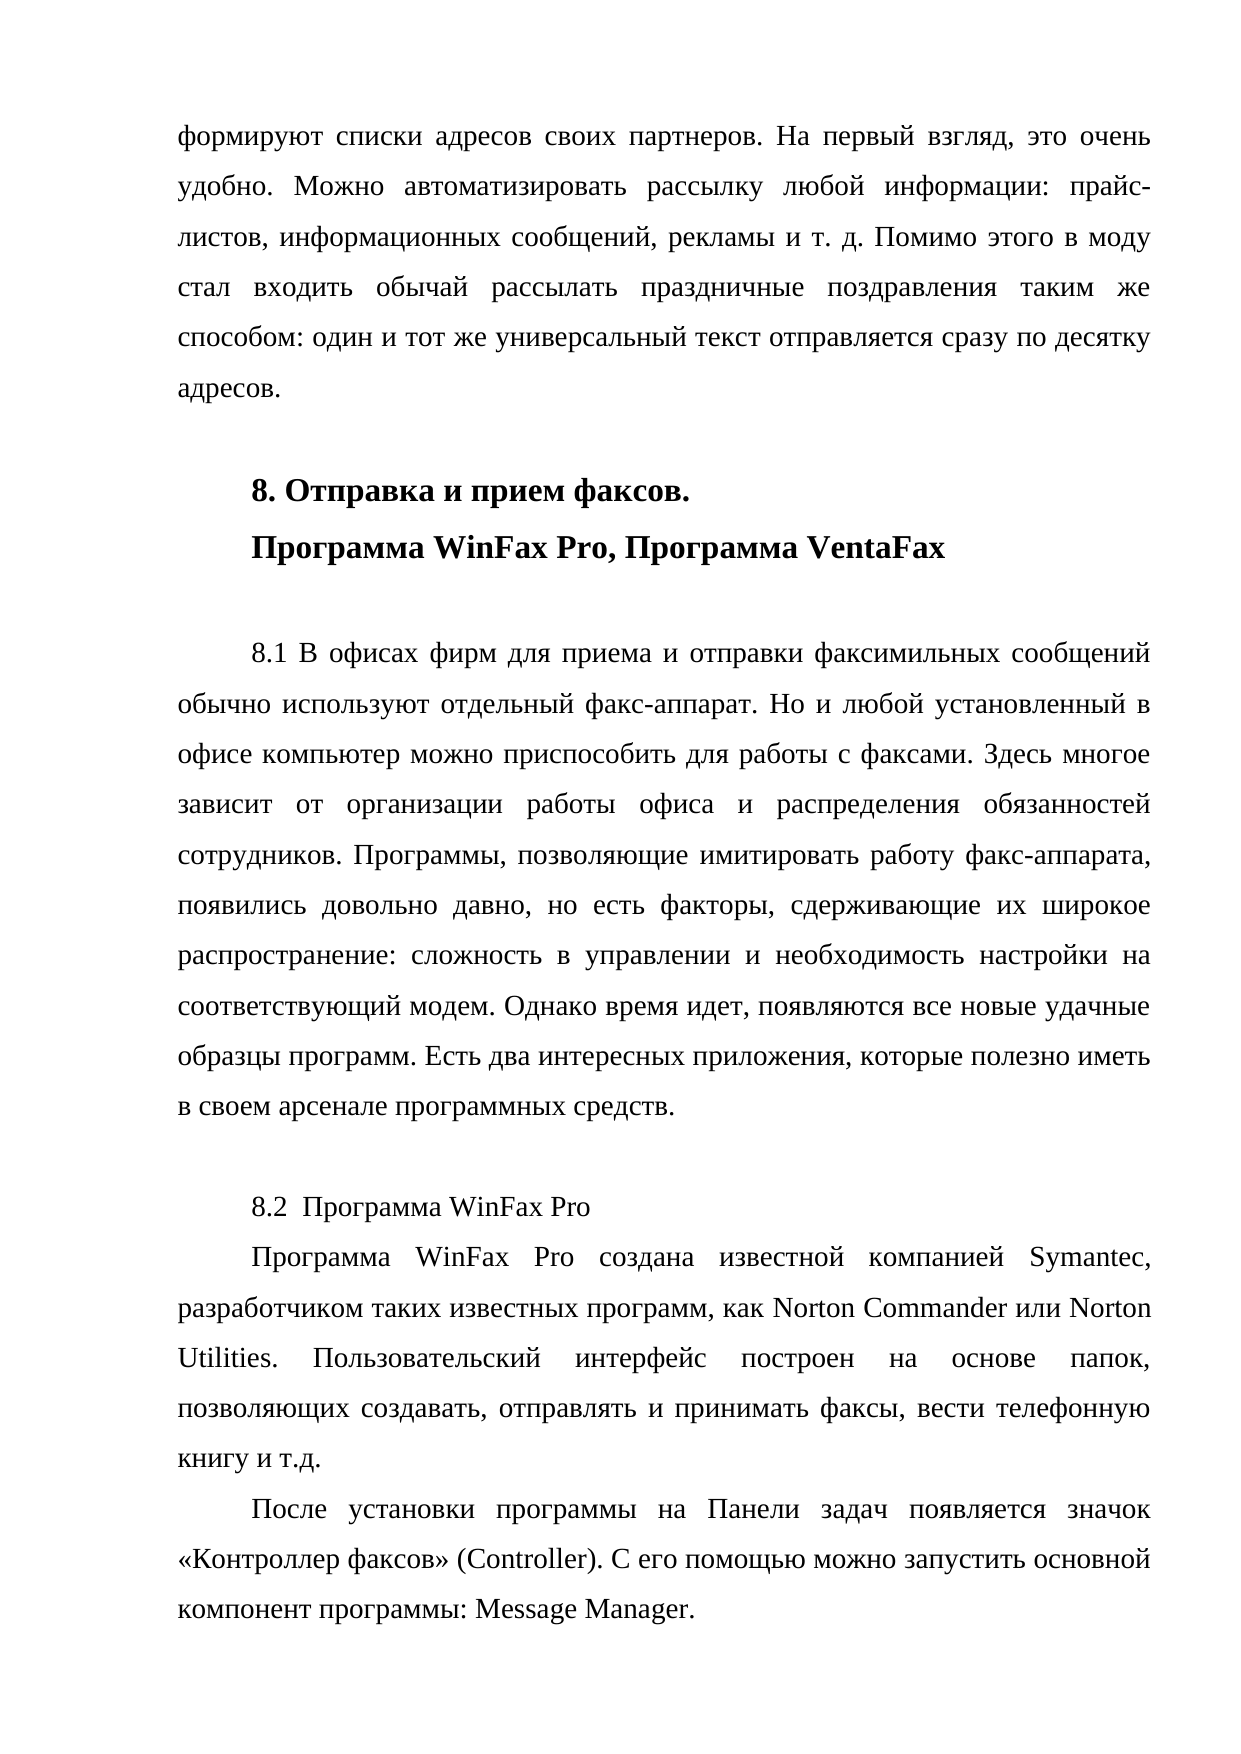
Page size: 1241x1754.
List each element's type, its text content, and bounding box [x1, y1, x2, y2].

text 8. Отправка и прием факсов. [177, 470, 1152, 509]
text 8.1 В офисах фирм для приема и отправки факсимильных сообщений обычно используют отдельный факс-аппарат. Но и любой установленный в офисе компьютер можно приспособить для работы с факсами. Здесь многое зависит от организации работы офиса и распределения обязанностей сотрудников. Программы, позволяющие имитировать работу факс-аппарата, появились довольно давно, но есть факторы, сдерживающие их широкое распространение: сложность в управлении и необходимость настройки на соответствующий модем. Однако время идет, появляются все новые удачные образцы программ. Есть два интересных приложения, которые полезно иметь в своем арсенале программных средств. [177, 636, 1152, 1122]
text 8.2 Программа WinFax Pro [177, 1189, 1152, 1223]
text Программа WinFax Pro, Программа VentaFax [177, 528, 1152, 566]
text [177, 118, 1152, 403]
text После установки программы на Панели задач появляется значок «Контроллер факсов» (Controller). С его помощью можно запустить основной компонент программы: Message Manager. [177, 1491, 1152, 1625]
text Программа WinFax Pro создана известной компанией Symantec, разработчиком таких известных программ, как Norton Commander или Norton Utilities. Пользовательский интерфейс построен на основе папок, позволяющих создавать, отправлять и принимать факсы, вести телефонную книгу и т.д. [177, 1239, 1152, 1474]
